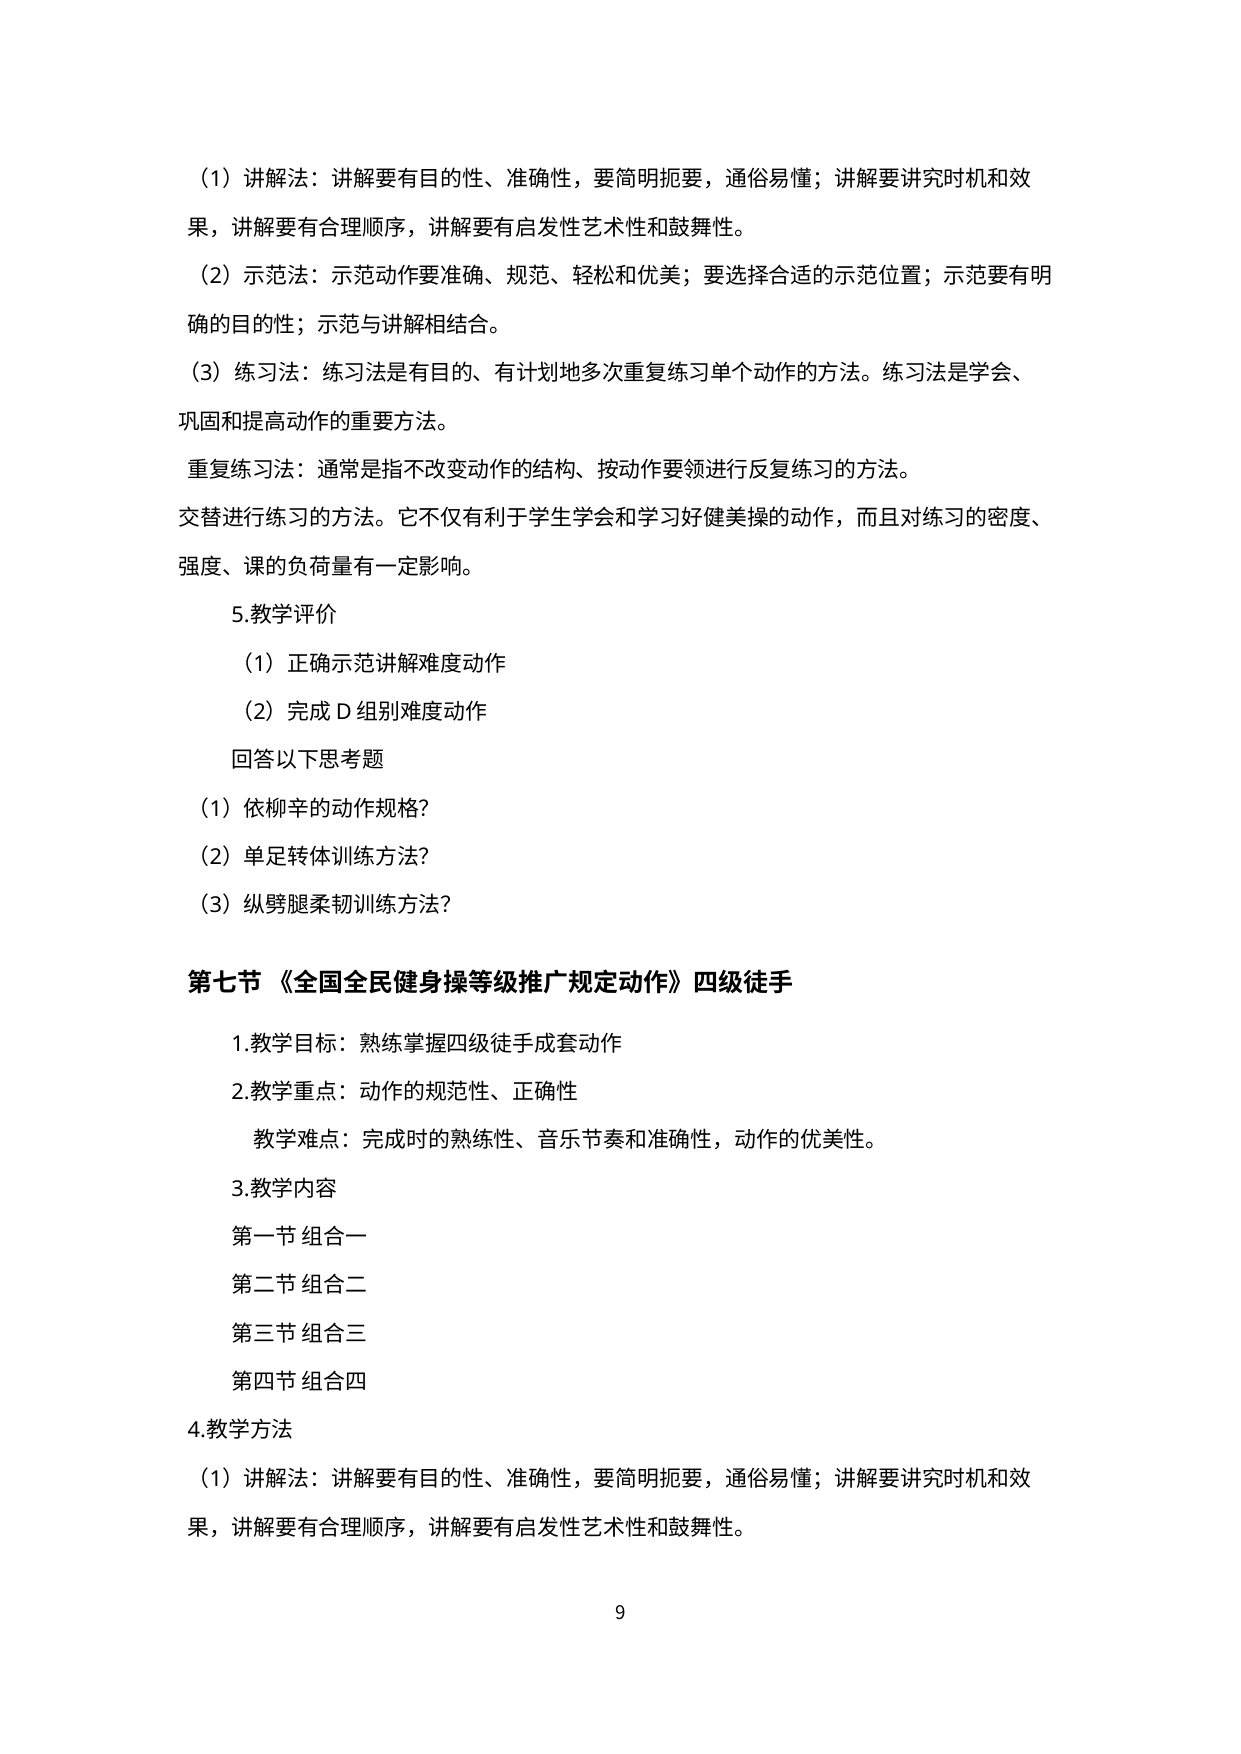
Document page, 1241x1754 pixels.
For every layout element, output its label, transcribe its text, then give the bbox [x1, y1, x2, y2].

text （2）完成D组别难度动作 [187, 694, 1053, 726]
text 交替进行练习的方法。它不仅有利于学生学会和学习好健美操的动作，而且对练习的密度、强度、课的负荷量有一定影响。 [178, 500, 1053, 581]
text （2）单足转体训练方法？ [187, 839, 1053, 871]
text （1）讲解法：讲解要有目的性、准确性，要简明扼要，通俗易懂；讲解要讲究时机和效果，讲解要有合理顺序，讲解要有启发性艺术性和鼓舞性。 [187, 1460, 1053, 1542]
text 第四节 组合四 [187, 1364, 1053, 1396]
text 2.教学重点：动作的规范性、正确性 [231, 1074, 1053, 1106]
text （1）正确示范讲解难度动作 [187, 645, 1053, 678]
text 回答以下思考题 [187, 742, 1053, 774]
text 4.教学方法 [187, 1412, 1053, 1444]
text 1.教学目标：熟练掌握四级徒手成套动作 [187, 1025, 1053, 1058]
text 第一节 组合一 [187, 1219, 1053, 1251]
text （1）依柳辛的动作规格？ [187, 790, 1053, 823]
text 第三节 组合三 [187, 1315, 1053, 1348]
text 第七节 《全国全民健身操等级推广规定动作》四级徒手 [187, 948, 1053, 1013]
text （1）讲解法：讲解要有目的性、准确性，要简明扼要，通俗易懂；讲解要讲究时机和效果，讲解要有合理顺序，讲解要有启发性艺术性和鼓舞性。 [187, 160, 1053, 242]
text （2）示范法：示范动作要准确、规范、轻松和优美；要选择合适的示范位置；示范要有明确的目的性；示范与讲解相结合。 [187, 257, 1053, 339]
text 教学难点：完成时的熟练性、音乐节奏和准确性，动作的优美性。 [253, 1122, 1053, 1154]
text 重复练习法：通常是指不改变动作的结构、按动作要领进行反复练习的方法。 [187, 452, 1053, 484]
text 第二节 组合二 [187, 1267, 1053, 1299]
text （3）纵劈腿柔韧训练方法？ [187, 887, 1053, 919]
text 5.教学评价 [187, 597, 1053, 629]
text （3）练习法：练习法是有目的、有计划地多次重复练习单个动作的方法。练习法是学会、巩固和提高动作的重要方法。 [178, 354, 1053, 436]
text 3.教学内容 [231, 1170, 1053, 1203]
